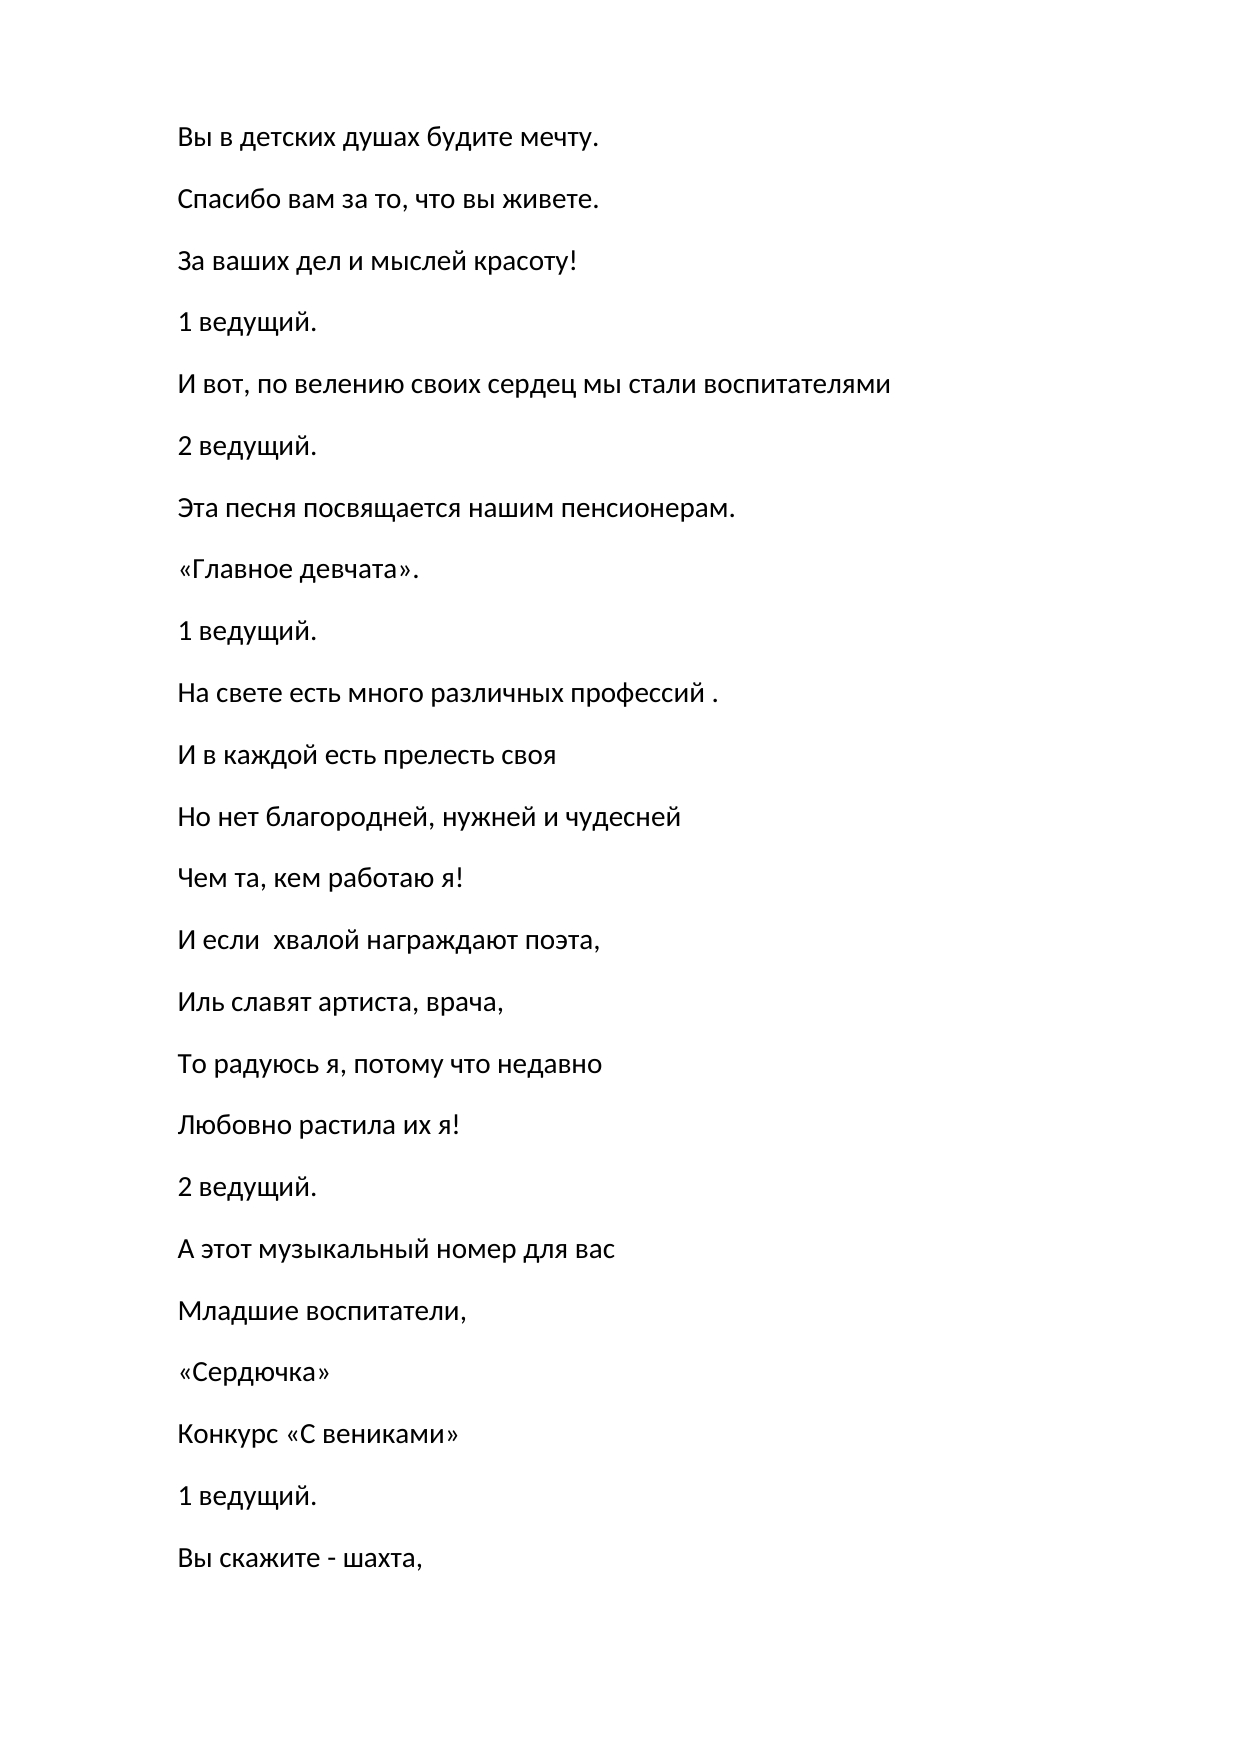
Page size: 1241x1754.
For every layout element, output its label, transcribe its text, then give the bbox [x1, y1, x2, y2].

text Конкурс «С вениками» [177, 1415, 1152, 1451]
text И вот, по велению своих сердец мы стали воспитателями [177, 365, 1152, 401]
text «Главное девчата». [177, 551, 1152, 586]
text Эта песня посвящается нашим пенсионерам. [177, 489, 1152, 524]
text То радуюсь я, потому что недавно [177, 1045, 1152, 1080]
text «Сердючка» [177, 1353, 1152, 1389]
text На свете есть много различных профессий . [177, 674, 1152, 710]
text Спасибо вам за то, что вы живете. [177, 180, 1152, 216]
text Любовно растила их я! [177, 1106, 1152, 1142]
text А этот музыкальный номер для вас [177, 1230, 1152, 1266]
text И если хвалой награждают поэта, [177, 921, 1152, 957]
text Чем та, кем работаю я! [177, 859, 1152, 895]
text Младшие воспитатели, [177, 1292, 1152, 1327]
text Вы в детских душах будите мечту. [177, 118, 1152, 154]
text 1 ведущий. [177, 1477, 1152, 1513]
text Но нет благородней, нужней и чудесней [177, 798, 1152, 833]
text И в каждой есть прелесть своя [177, 736, 1152, 771]
text За ваших дел и мыслей красоту! [177, 242, 1152, 277]
text 1 ведущий. [177, 303, 1152, 339]
text 1 ведущий. [177, 612, 1152, 648]
text Вы скажите - шахта, [177, 1539, 1152, 1574]
text Иль славят артиста, врача, [177, 983, 1152, 1018]
text 2 ведущий. [177, 1168, 1152, 1204]
text 2 ведущий. [177, 427, 1152, 463]
